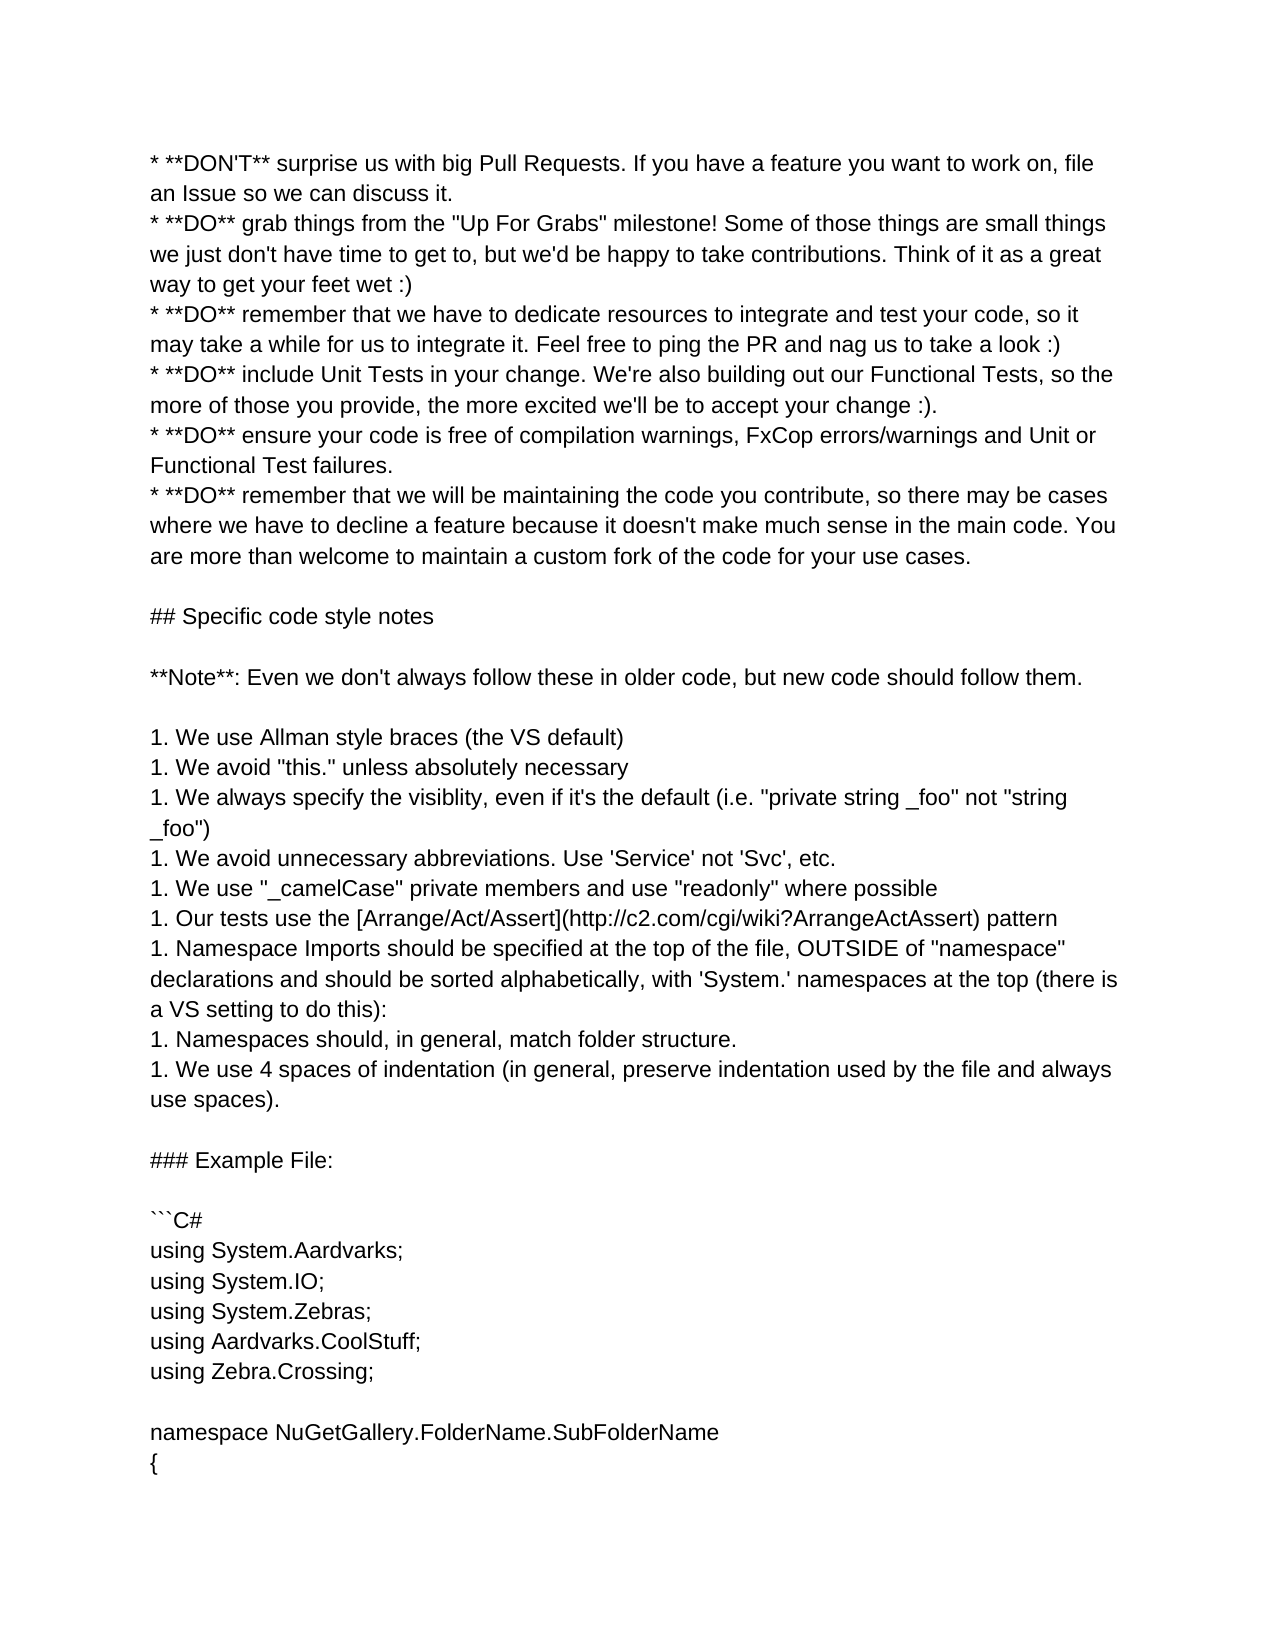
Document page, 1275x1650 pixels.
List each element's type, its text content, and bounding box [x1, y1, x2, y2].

text **Note**: Even we don't always follow these in older code, but new code should follow them. [150, 663, 1125, 690]
text 1. Our tests use the [Arrange/Act/Assert](http://c2.com/cgi/wiki?ArrangeActAssert) pattern [150, 905, 1125, 932]
text * **DON'T** surprise us with big Pull Requests. If you have a feature you want to work on, file an Issue so we can discuss it. [150, 150, 1125, 207]
text using Aardvarks.CoolStuff; [150, 1328, 1125, 1354]
text using System.Zebras; [150, 1298, 1125, 1324]
text using Zebra.Crossing; [150, 1358, 1125, 1385]
text 1. We avoid unnecessary abbreviations. Use 'Service' not 'Svc', etc. [150, 845, 1125, 871]
text ## Specific code style notes [150, 603, 1125, 629]
text * **DO** remember that we have to dedicate resources to integrate and test your code, so it may take a while for us to integrate it. Feel free to ping the PR and nag us to take a look :) [150, 301, 1125, 358]
text * **DO** grab things from the "Up For Grabs" milestone! Some of those things are small things we just don't have time to get to, but we'd be happy to take contributions. Think of it as a great way to get your feet wet :) [150, 210, 1125, 297]
text ### Example File: [150, 1147, 1125, 1173]
text using System.IO; [150, 1268, 1125, 1294]
text * **DO** remember that we will be maintaining the code you contribute, so there may be cases where we have to decline a feature because it doesn't make much sense in the main code. You are more than welcome to maintain a custom fork of the code for your use cases. [150, 482, 1125, 569]
text namespace NuGetGallery.FolderName.SubFolderName [150, 1419, 1125, 1445]
text using System.Aardvarks; [150, 1237, 1125, 1264]
text 1. We use 4 spaces of indentation (in general, preserve indentation used by the file and always use spaces). [150, 1056, 1125, 1113]
text 1. We always specify the visiblity, even if it's the default (i.e. "private string _foo" not "string _foo") [150, 784, 1125, 841]
text 1. Namespaces should, in general, match folder structure. [150, 1026, 1125, 1052]
text ```C# [150, 1207, 1125, 1234]
text 1. We avoid "this." unless absolutely necessary [150, 754, 1125, 781]
text 1. Namespace Imports should be specified at the top of the file, OUTSIDE of "namespace" declarations and should be sorted alphabetically, with 'System.' namespaces at the top (there is a VS setting to do this): [150, 935, 1125, 1022]
text { [150, 1449, 1125, 1475]
text 1. We use "_camelCase" private members and use "readonly" where possible [150, 875, 1125, 901]
text 1. We use Allman style braces (the VS default) [150, 724, 1125, 750]
text * **DO** include Unit Tests in your change. We're also building out our Functional Tests, so the more of those you provide, the more excited we'll be to accept your change :). [150, 361, 1125, 418]
text * **DO** ensure your code is free of compilation warnings, FxCop errors/warnings and Unit or Functional Test failures. [150, 422, 1125, 478]
